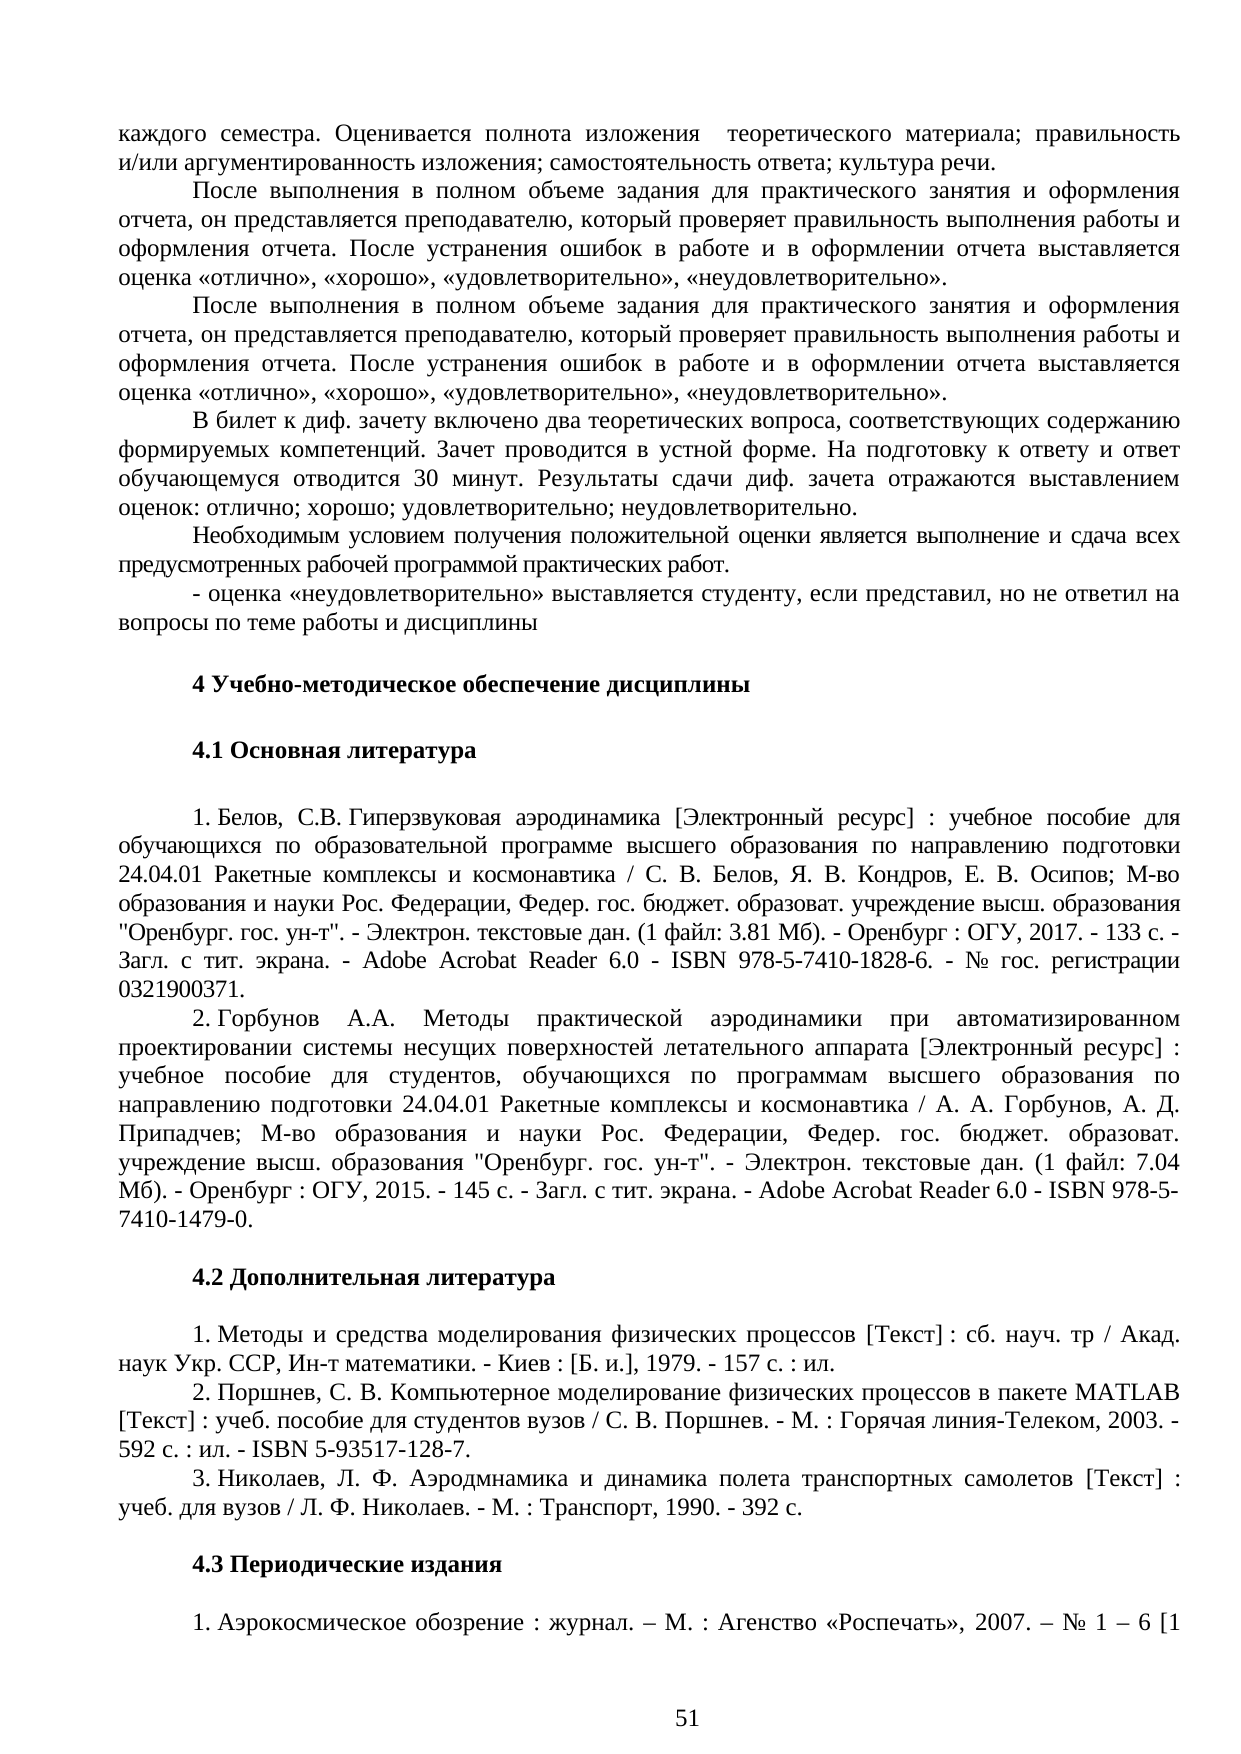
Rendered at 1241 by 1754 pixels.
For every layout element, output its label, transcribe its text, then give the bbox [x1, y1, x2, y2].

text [118, 118, 1181, 176]
text 4.2 Дополнительная литература [118, 1262, 1181, 1290]
text Необходимым условием получения положительной оценки является выполнение и сдача всех предусмотренных рабочей программой практических работ. [118, 521, 1181, 578]
text 2. Горбунов А.А. Методы практической аэродинамики при автоматизированном проектировании системы несущих поверхностей летательного аппарата [Электронный ресурс] : учебное пособие для студентов, обучающихся по программам высшего образования по направлению подготовки 24.04.01 Ракетные комплексы и космонавтика / А. А. Горбунов, А. Д. Припадчев; М-во образования и науки Рос. Федерации, Федер. гос. бюджет. образоват. учреждение высш. образования "Оренбург. гос. ун-т". - Электрон. текстовые дан. (1 файл: 7.04 Мб). - Оренбург : ОГУ, 2015. - 145 с. - Загл. с тит. экрана. - Adobe Acrobat Reader 6.0 - ISBN 978-5-7410-1479-0. [118, 1003, 1181, 1233]
text После выполнения в полном объеме задания для практического занятия и оформления отчета, он представляется преподавателю, который проверяет правильность выполнения работы и оформления отчета. После устранения ошибок в работе и в оформлении отчета выставляется оценка «отлично», «хорошо», «удовлетворительно», «неудовлетворительно». [118, 176, 1181, 291]
text 4.1 Основная литература [118, 735, 1181, 764]
text 4 Учебно-методическое обеспечение дисциплины [118, 669, 1181, 698]
text После выполнения в полном объеме задания для практического занятия и оформления отчета, он представляется преподавателю, который проверяет правильность выполнения работы и оформления отчета. После устранения ошибок в работе и в оформлении отчета выставляется оценка «отлично», «хорошо», «удовлетворительно», «неудовлетворительно». [118, 291, 1181, 406]
text 1. Методы и средства моделирования физических процессов [Текст] : сб. науч. тр / Акад. наук Укр. ССР, Ин-т математики. - Киев : [Б. и.], 1979. - 157 с. : ил. [118, 1319, 1181, 1377]
text В билет к диф. зачету включено два теоретических вопроса, соответствующих содержанию формируемых компетенций. Зачет проводится в устной форме. На подготовку к ответу и ответ обучающемуся отводится 30 минут. Результаты сдачи диф. зачета отражаются выставлением оценок: отлично; хорошо; удовлетворительно; неудовлетворительно. [118, 406, 1181, 521]
text 2. Поршнев, С. В. Компьютерное моделирование физических процессов в пакете MATLAB [Текст] : учеб. пособие для студентов вузов / С. В. Поршнев. - М. : Горячая линия-Телеком, 2003. - 592 с. : ил. - ISBN 5-93517-128-7. [118, 1377, 1181, 1463]
text 3. Николаев, Л. Ф. Аэродмнамика и динамика полета транспортных самолетов [Текст] : учеб. для вузов / Л. Ф. Николаев. - М. : Транспорт, 1990. - 392 с. [118, 1463, 1181, 1520]
text 4.3 Периодические издания [118, 1549, 1181, 1578]
text - оценка «неудовлетворительно» выставляется студенту, если представил, но не ответил на вопросы по теме работы и дисциплины [118, 578, 1181, 636]
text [118, 1607, 1181, 1635]
text 1. Белов, С.В. Гиперзвуковая аэродинамика [Электронный ресурс] : учебное пособие для обучающихся по образовательной программе высшего образования по направлению подготовки 24.04.01 Ракетные комплексы и космонавтика / С. В. Белов, Я. В. Кондров, Е. В. Осипов; М-во образования и науки Рос. Федерации, Федер. гос. бюджет. образоват. учреждение высш. образования "Оренбург. гос. ун-т". - Электрон. текстовые дан. (1 файл: 3.81 Мб). - Оренбург : ОГУ, 2017. - 133 с. - Загл. с тит. экрана. - Adobe Acrobat Reader 6.0 - ISBN 978-5-7410-1828-6. - № гос. регистрации 0321900371. [118, 802, 1181, 1003]
